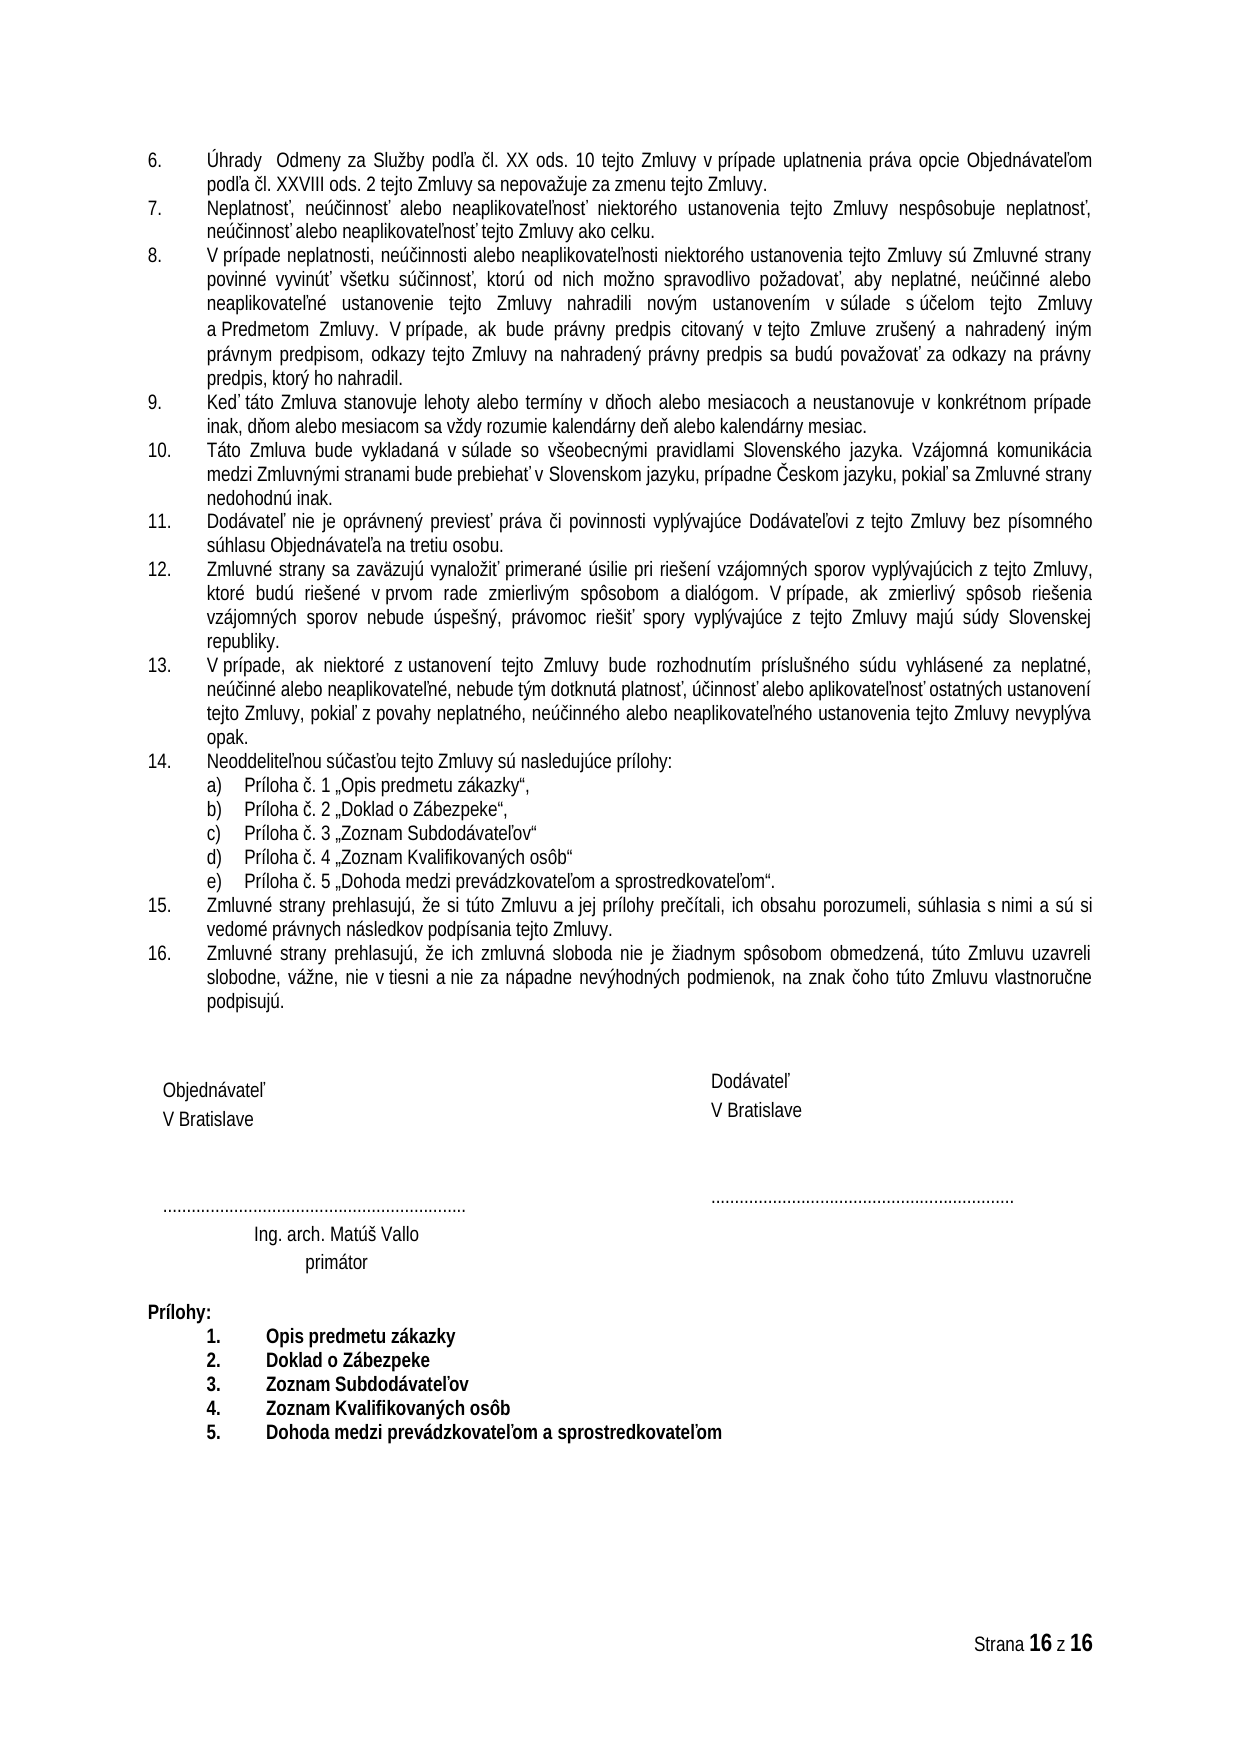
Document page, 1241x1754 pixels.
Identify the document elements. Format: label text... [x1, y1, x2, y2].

list Príloha č. 5 „Dohoda medzi prevádzkovateľom a sprostredkovateľom“. [207, 869, 1093, 893]
list Doklad o Zábezpeke [206, 1348, 1093, 1372]
list Príloha č. 2 „Doklad o Zábezpeke“, [207, 797, 1093, 821]
list V prípade, ak niektoré z ustanovení tejto Zmluvy bude rozhodnutím príslušného súdu vyhlásené za neplatné, neúčinné alebo neaplikovateľné, nebude tým dotknutá platnosť, účinnosť alebo aplikovateľnosť ostatných ustanovení tejto Zmluvy, pokiaľ z povahy neplatného, neúčinného alebo neaplikovateľného ustanovenia tejto Zmluvy nevyplýva opak. [148, 653, 1093, 749]
list Zoznam Kvalifikovaných osôb [206, 1396, 1093, 1420]
list Príloha č. 3 „Zoznam Subdodávateľov“ [207, 821, 1093, 845]
text Prílohy: [148, 1300, 1093, 1324]
list Dohoda medzi prevádzkovateľom a sprostredkovateľom [206, 1420, 1093, 1444]
list Táto Zmluva bude vykladaná v súlade so všeobecnými pravidlami Slovenského jazyka. Vzájomná komunikácia medzi Zmluvnými stranami bude prebiehať v Slovenskom jazyku, prípadne Českom jazyku, pokiaľ sa Zmluvné strany nedohodnú inak. [148, 437, 1093, 509]
list Zmluvné strany prehlasujú, že si túto Zmluvu a jej prílohy prečítali, ich obsahu porozumeli, súhlasia s nimi a sú si vedomé právnych následkov podpísania tejto Zmluvy. [148, 893, 1093, 941]
list V prípade neplatnosti, neúčinnosti alebo neaplikovateľnosti niektorého ustanovenia tejto Zmluvy sú Zmluvné strany povinné vyvinúť všetku súčinnosť, ktorú od nich možno spravodlivo požadovať, aby neplatné, neúčinné alebo neaplikovateľné ustanovenie tejto Zmluvy nahradili novým ustanovením v súlade s účelom tejto Zmluvy a Predmetom Zmluvy. V prípade, ak bude právny predpis citovaný v tejto Zmluve zrušený a nahradený iným právnym predpisom, odkazy tejto Zmluvy na nahradený právny predpis sa budú považovať za odkazy na právny predpis, ktorý ho nahradil. [148, 243, 1093, 389]
list Opis predmetu zákazky [206, 1324, 1093, 1348]
list Zoznam Subdodávateľov [206, 1372, 1093, 1396]
list Neplatnosť, neúčinnosť alebo neaplikovateľnosť niektorého ustanovenia tejto Zmluvy nespôsobuje neplatnosť, neúčinnosť alebo neaplikovateľnosť tejto Zmluvy ako celku. [148, 196, 1093, 243]
list Dodávateľ nie je oprávnený previesť práva či povinnosti vyplývajúce Dodávateľovi z tejto Zmluvy bez písomného súhlasu Objednávateľa na tretiu osobu. [148, 509, 1093, 557]
list Zmluvné strany prehlasujú, že ich zmluvná sloboda nie je žiadnym spôsobom obmedzená, túto Zmluvu uzavreli slobodne, vážne, nie v tiesni a nie za nápadne nevýhodných podmienok, na znak čoho túto Zmluvu vlastnoručne podpisujú. [148, 941, 1093, 1012]
list Keď táto Zmluva stanovuje lehoty alebo termíny v dňoch alebo mesiacoch a neustanovuje v konkrétnom prípade inak, dňom alebo mesiacom sa vždy rozumie kalendárny deň alebo kalendárny mesiac. [148, 389, 1093, 437]
list Zmluvné strany sa zaväzujú vynaložiť primerané úsilie pri riešení vzájomných sporov vyplývajúcich z tejto Zmluvy, ktoré budú riešené v prvom rade zmierlivým spôsobom a dialógom. V prípade, ak zmierlivý spôsob riešenia vzájomných sporov nebude úspešný, právomoc riešiť spory vyplývajúce z tejto Zmluvy majú súdy Slovenskej republiky. [148, 557, 1093, 653]
list Neoddeliteľnou súčasťou tejto Zmluvy sú nasledujúce prílohy: [148, 749, 1093, 773]
list Príloha č. 4 „Zoznam Kvalifikovaných osôb“ [207, 845, 1093, 869]
list Úhrady Odmeny za Služby podľa čl. XX ods. 10 tejto Zmluvy v prípade uplatnenia práva opcie Objednávateľom podľa čl. XXVIII ods. 2 tejto Zmluvy sa nepovažuje za zmenu tejto Zmluvy. [148, 148, 1093, 196]
list Príloha č. 1 „Opis predmetu zákazky“, [207, 773, 1093, 797]
